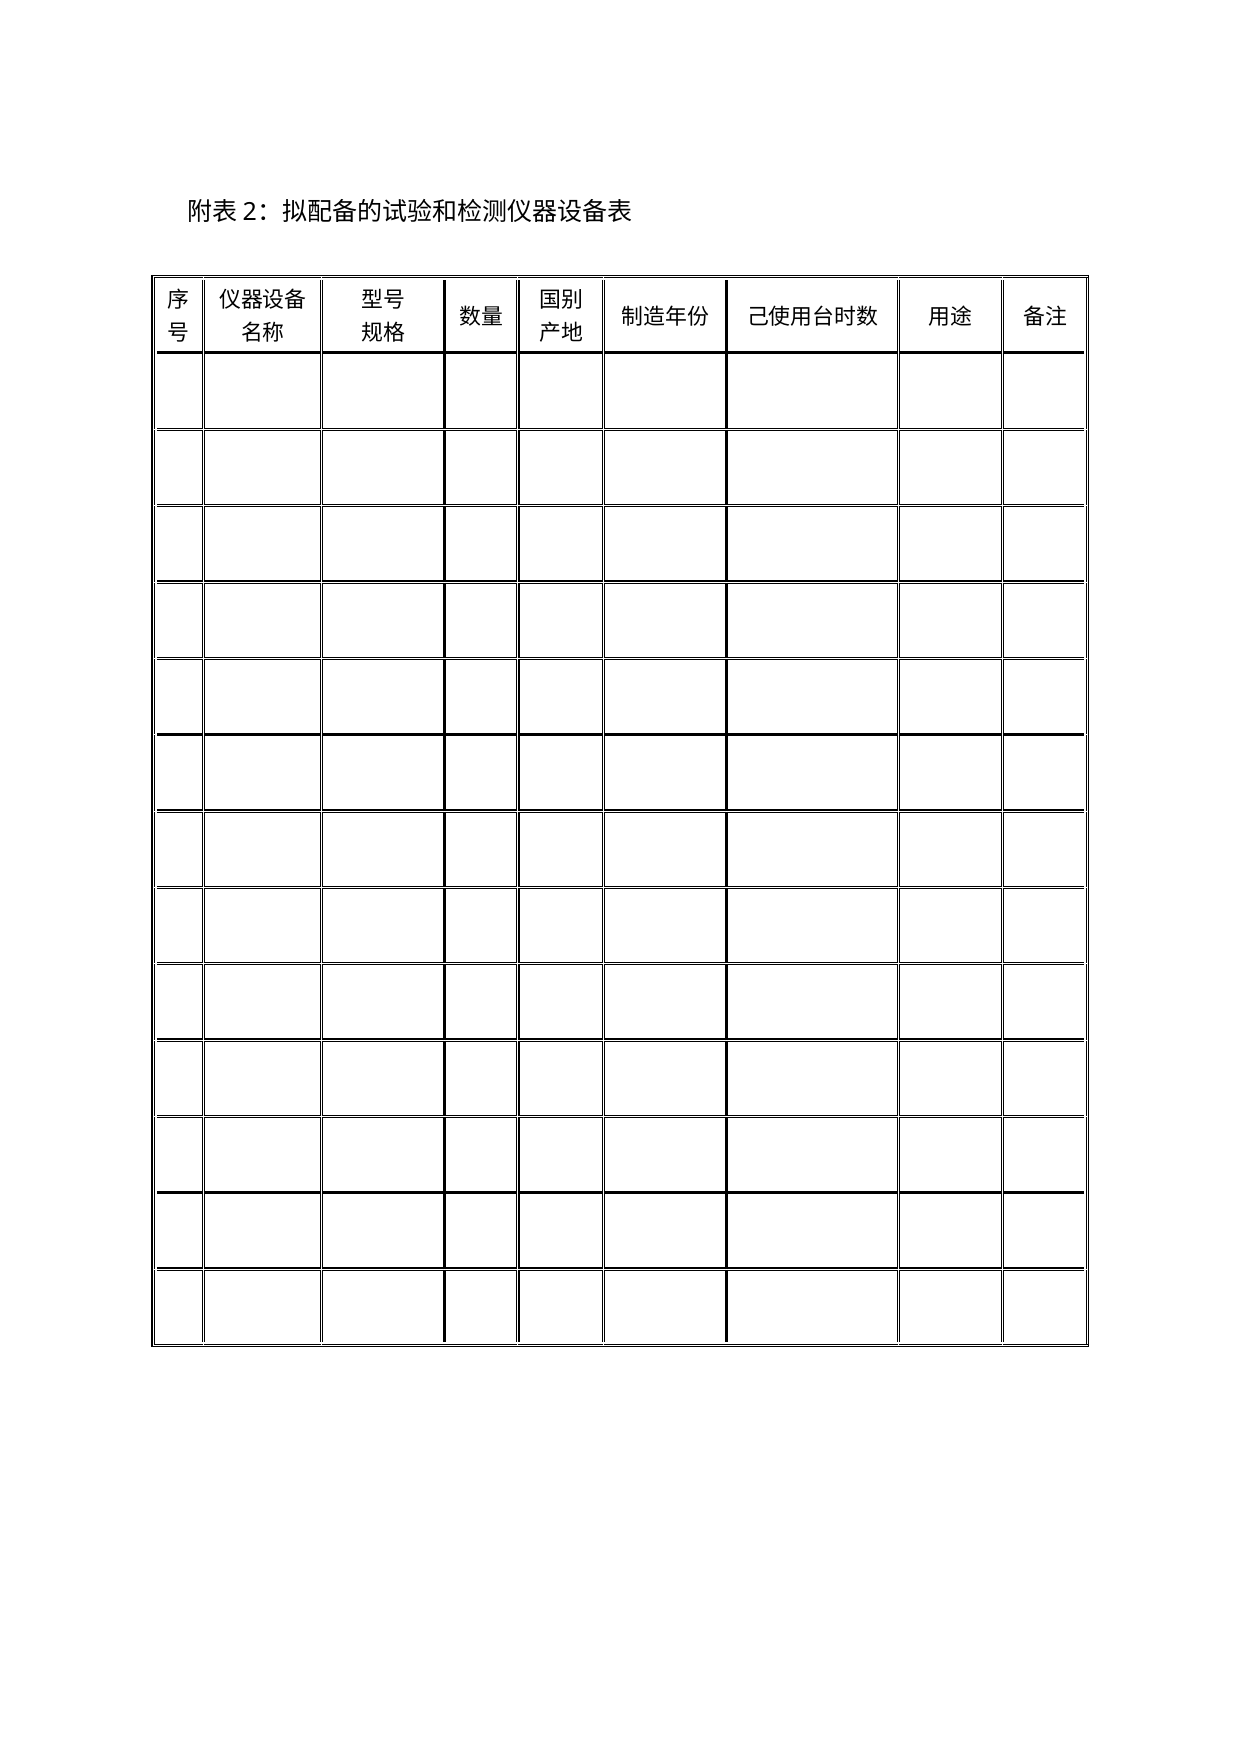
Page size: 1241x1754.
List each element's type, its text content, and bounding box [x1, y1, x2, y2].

table_cell [900, 889, 1001, 962]
table_cell [205, 813, 320, 886]
table_cell [728, 584, 897, 656]
table_cell [323, 354, 443, 427]
table_cell [900, 584, 1001, 656]
table_cell [205, 1118, 320, 1191]
table_cell [323, 660, 443, 733]
table_cell [205, 1194, 320, 1267]
table_cell [323, 1118, 443, 1191]
table_cell [900, 354, 1001, 427]
table_cell [728, 736, 897, 809]
table_header 型号 规格 [322, 278, 444, 351]
table_cell [205, 736, 320, 809]
table_cell [446, 1194, 516, 1267]
table_cell [1004, 1115, 1086, 1191]
table_cell [520, 813, 602, 886]
table_cell [520, 507, 602, 580]
table_cell [520, 584, 602, 656]
table_cell [605, 965, 725, 1038]
table_cell [520, 1118, 602, 1191]
table_cell [728, 660, 897, 733]
table_cell [323, 507, 443, 580]
table_cell [605, 354, 725, 427]
table_cell [1004, 733, 1087, 809]
table_cell [322, 1271, 444, 1344]
table_cell [446, 584, 516, 656]
table_cell [728, 431, 897, 504]
table_cell [728, 1042, 897, 1114]
subtitle 附表2：拟配备的试验和检测仪器设备表 [187, 191, 1053, 227]
table_cell [153, 733, 202, 809]
table_cell [323, 1042, 443, 1114]
table_cell [446, 1042, 516, 1114]
table_cell [728, 889, 897, 962]
table_cell [605, 1042, 725, 1114]
table_cell [605, 584, 725, 656]
table_cell [1003, 886, 1087, 962]
table_cell [155, 428, 202, 504]
table_cell [605, 431, 725, 504]
table_cell [446, 813, 516, 886]
table_cell [900, 507, 1001, 580]
table_cell [1004, 656, 1086, 733]
table_cell [205, 354, 320, 427]
table_cell [1004, 428, 1086, 504]
table_cell [1004, 1191, 1086, 1267]
table_cell [728, 507, 897, 580]
table_header 制造年份 [604, 278, 726, 351]
table_cell [605, 889, 725, 962]
table_cell [520, 431, 602, 504]
table_cell [520, 736, 602, 809]
table_cell [323, 965, 443, 1038]
table_cell [520, 660, 602, 733]
table_cell [205, 660, 320, 733]
table_cell [155, 351, 202, 427]
table_cell [446, 431, 516, 504]
table_header 己使用台时数 [726, 278, 898, 351]
table_cell [899, 1271, 1002, 1344]
table_cell [323, 889, 443, 962]
table_cell [605, 660, 725, 733]
table_cell [605, 507, 725, 580]
table_header 用途 [899, 278, 1002, 351]
table_cell [446, 889, 516, 962]
table_cell [900, 965, 1001, 1038]
table_header 数量 [444, 276, 518, 351]
table_cell [728, 354, 897, 427]
table_cell [204, 1271, 322, 1344]
table_cell [726, 1271, 898, 1344]
table_cell [728, 1118, 897, 1191]
table_cell [153, 504, 204, 580]
table_cell [900, 736, 1001, 809]
table_cell [323, 431, 443, 504]
table_cell [900, 813, 1001, 886]
table_cell [155, 1038, 202, 1114]
table_cell [605, 736, 725, 809]
table_cell [323, 813, 443, 886]
table_cell [205, 1042, 320, 1114]
table_cell [900, 1118, 1001, 1191]
table_cell [520, 1194, 602, 1267]
table_cell [900, 1042, 1001, 1114]
table_cell [728, 813, 897, 886]
table_cell [900, 431, 1001, 504]
table_cell [1004, 351, 1086, 427]
table_cell [900, 660, 1001, 733]
table_cell [323, 1194, 443, 1267]
table_cell [446, 660, 516, 733]
table_cell [900, 1194, 1001, 1267]
table_cell [728, 965, 897, 1038]
table_cell [518, 1271, 604, 1344]
table_header 仪器设备 名称 [204, 278, 322, 351]
table_cell [520, 965, 602, 1038]
table_cell [605, 1194, 725, 1267]
table_header 序号 [155, 278, 204, 351]
table_cell [153, 962, 204, 1038]
table_cell [323, 584, 443, 656]
table_cell [446, 354, 516, 427]
table_cell [1003, 504, 1087, 580]
table_cell [153, 886, 204, 962]
table_cell [323, 736, 443, 809]
table_cell [205, 507, 320, 580]
table_cell [205, 965, 320, 1038]
table_cell [520, 889, 602, 962]
table_cell [604, 1271, 726, 1344]
table_cell [155, 1267, 204, 1344]
table_cell [1003, 962, 1087, 1038]
table_cell [1004, 1038, 1086, 1114]
table_cell [205, 889, 320, 962]
table_cell [155, 809, 202, 886]
table_cell [205, 431, 320, 504]
table_cell [155, 656, 202, 733]
table_cell [605, 813, 725, 886]
table_cell [1003, 1267, 1086, 1344]
table_cell [446, 736, 516, 809]
table_cell [446, 965, 516, 1038]
table_cell [1004, 580, 1086, 656]
table_cell [1004, 809, 1086, 886]
table_cell [728, 1194, 897, 1267]
table_cell [605, 1118, 725, 1191]
table_cell [205, 584, 320, 656]
table_cell [520, 354, 602, 427]
table_header 备注 [1003, 278, 1086, 351]
table_cell [444, 1267, 518, 1344]
table_cell [446, 1118, 516, 1191]
table_cell [520, 1042, 602, 1114]
table_cell [155, 1191, 202, 1267]
table_header 国别 产地 [518, 278, 604, 351]
table_cell [446, 507, 516, 580]
table_cell [155, 580, 202, 656]
table_cell [155, 1115, 202, 1191]
